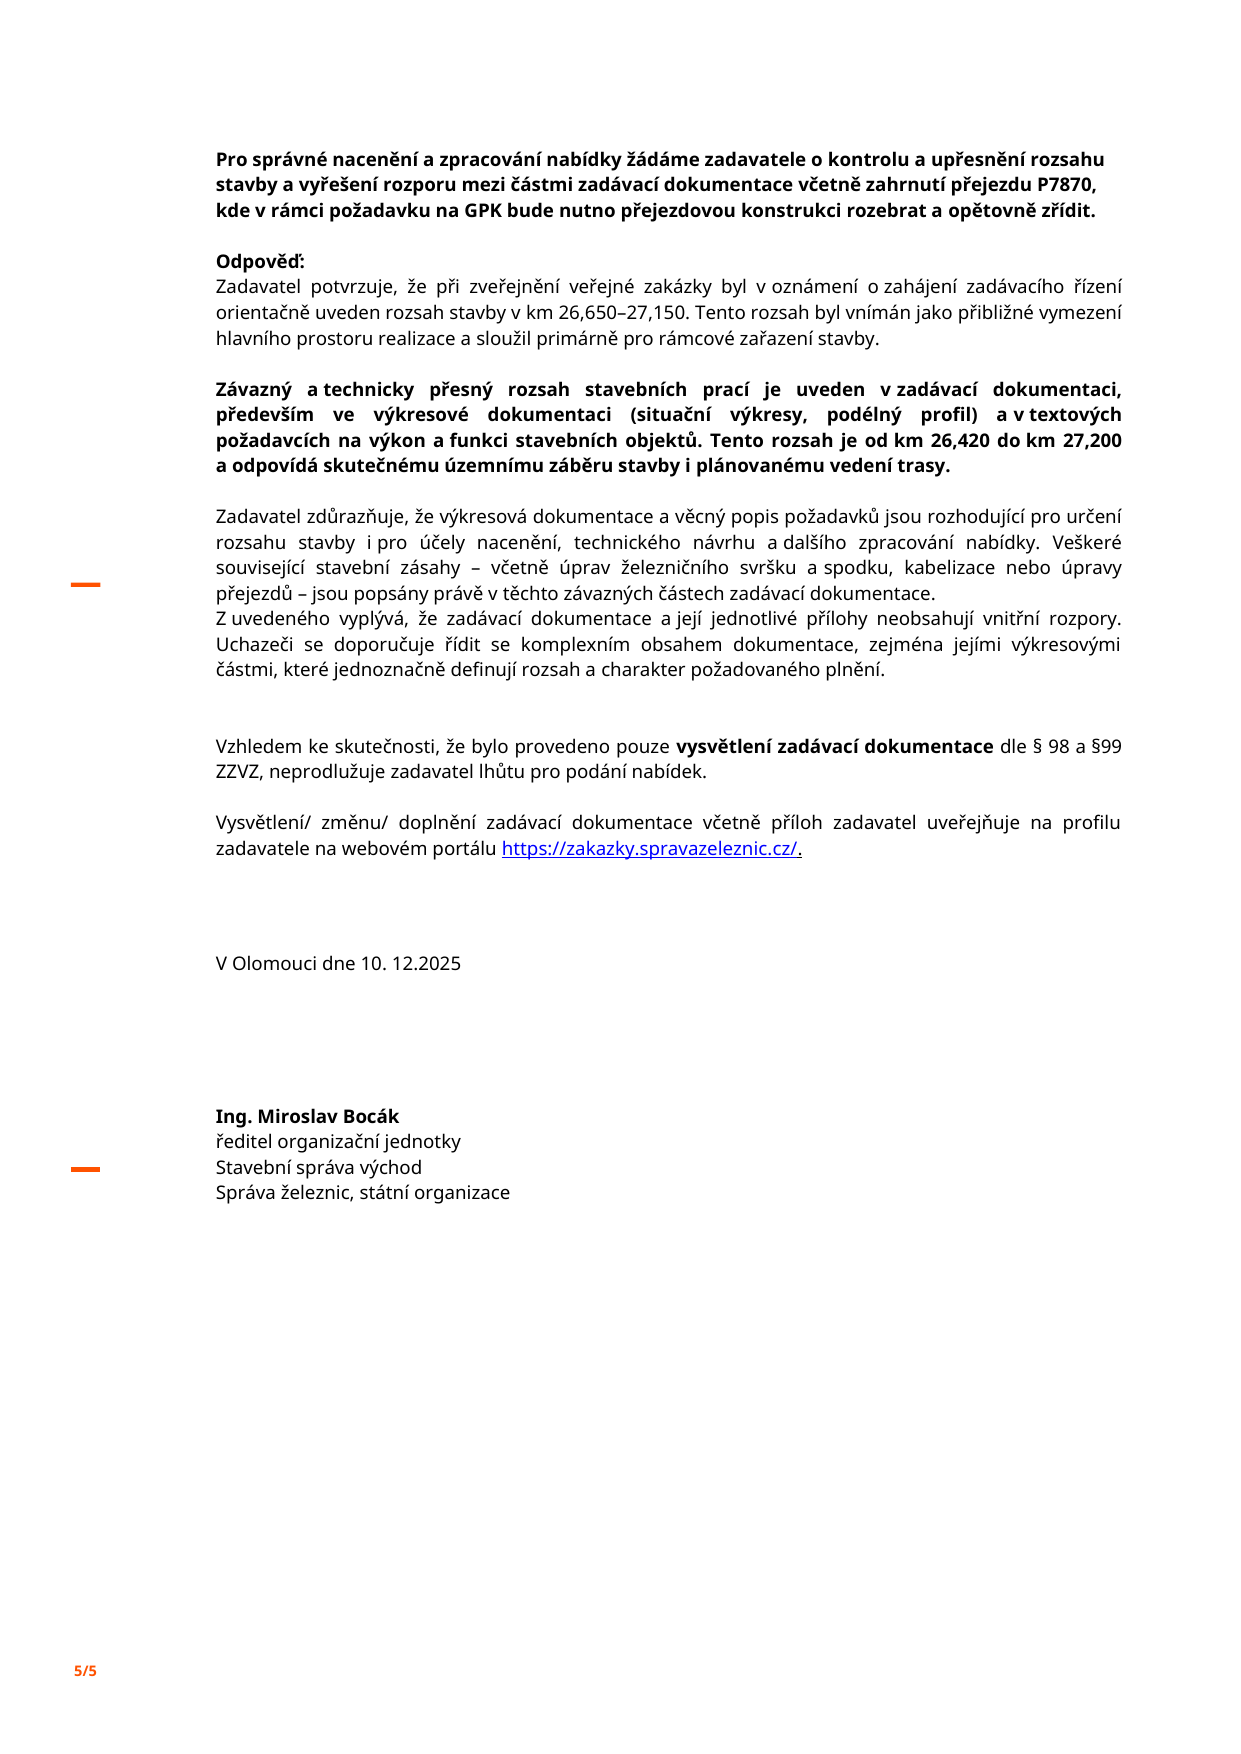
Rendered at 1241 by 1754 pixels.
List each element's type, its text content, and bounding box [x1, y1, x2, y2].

text Vysvětlení/ změnu/ doplnění zadávací dokumentace včetně příloh zadavatel uveřejňuje na profilu zadavatele na webovém portálu https://zakazky.spravazeleznic.cz/. [216, 810, 1122, 861]
text Pro správné nacenění a zpracování nabídky žádáme zadavatele o kontrolu a upřesnění rozsahu stavby a vyřešení rozporu mezi částmi zadávací dokumentace včetně zahrnutí přejezdu P7870, kde v rámci požadavku na GPK bude nutno přejezdovou konstrukci rozebrat a opětovně zřídit. [216, 146, 1122, 223]
text ředitel organizační jednotky [216, 1128, 1122, 1154]
text Stavební správa východ [216, 1154, 1122, 1179]
text Ing. Miroslav Bocák [216, 1103, 1122, 1128]
text Správa železnic, státní organizace [216, 1179, 1122, 1205]
text Zadavatel zdůrazňuje, že výkresová dokumentace a věcný popis požadavků jsou rozhodující pro určení rozsahu stavby i pro účely nacenění, technického návrhu a dalšího zpracování nabídky. Veškeré související stavební zásahy – včetně úprav železničního svršku a spodku, kabelizace nebo úpravy přejezdů – jsou popsány právě v těchto závazných částech zadávací dokumentace. [216, 503, 1122, 606]
text Závazný a technicky přesný rozsah stavebních prací je uveden v zadávací dokumentaci, především ve výkresové dokumentaci (situační výkresy, podélný profil) a v textových požadavcích na výkon a funkci stavebních objektů. Tento rozsah je od km 26,420 do km 27,200 a odpovídá skutečnému územnímu záběru stavby i plánovanému vedení trasy. [216, 376, 1122, 478]
text Zadavatel potvrzuje, že při zveřejnění veřejné zakázky byl v oznámení o zahájení zadávacího řízení orientačně uveden rozsah stavby v km 26,650–27,150. Tento rozsah byl vnímán jako přibližné vymezení hlavního prostoru realizace a sloužil primárně pro rámcové zařazení stavby. [216, 274, 1122, 350]
list Vzhledem ke skutečnosti, že bylo provedeno pouze vysvětlení zadávací dokumentace dle § 98 a §99 ZZVZ, neprodlužuje zadavatel lhůtu pro podání nabídek. [216, 733, 1122, 784]
text Odpověď: [216, 248, 1122, 274]
text Z uvedeného vyplývá, že zadávací dokumentace a její jednotlivé přílohy neobsahují vnitřní rozpory. Uchazeči se doporučuje řídit se komplexním obsahem dokumentace, zejména jejími výkresovými částmi, které jednoznačně definují rozsah a charakter požadovaného plnění. [216, 606, 1122, 682]
text V Olomouci dne 10. 12.2025 [216, 950, 1122, 975]
